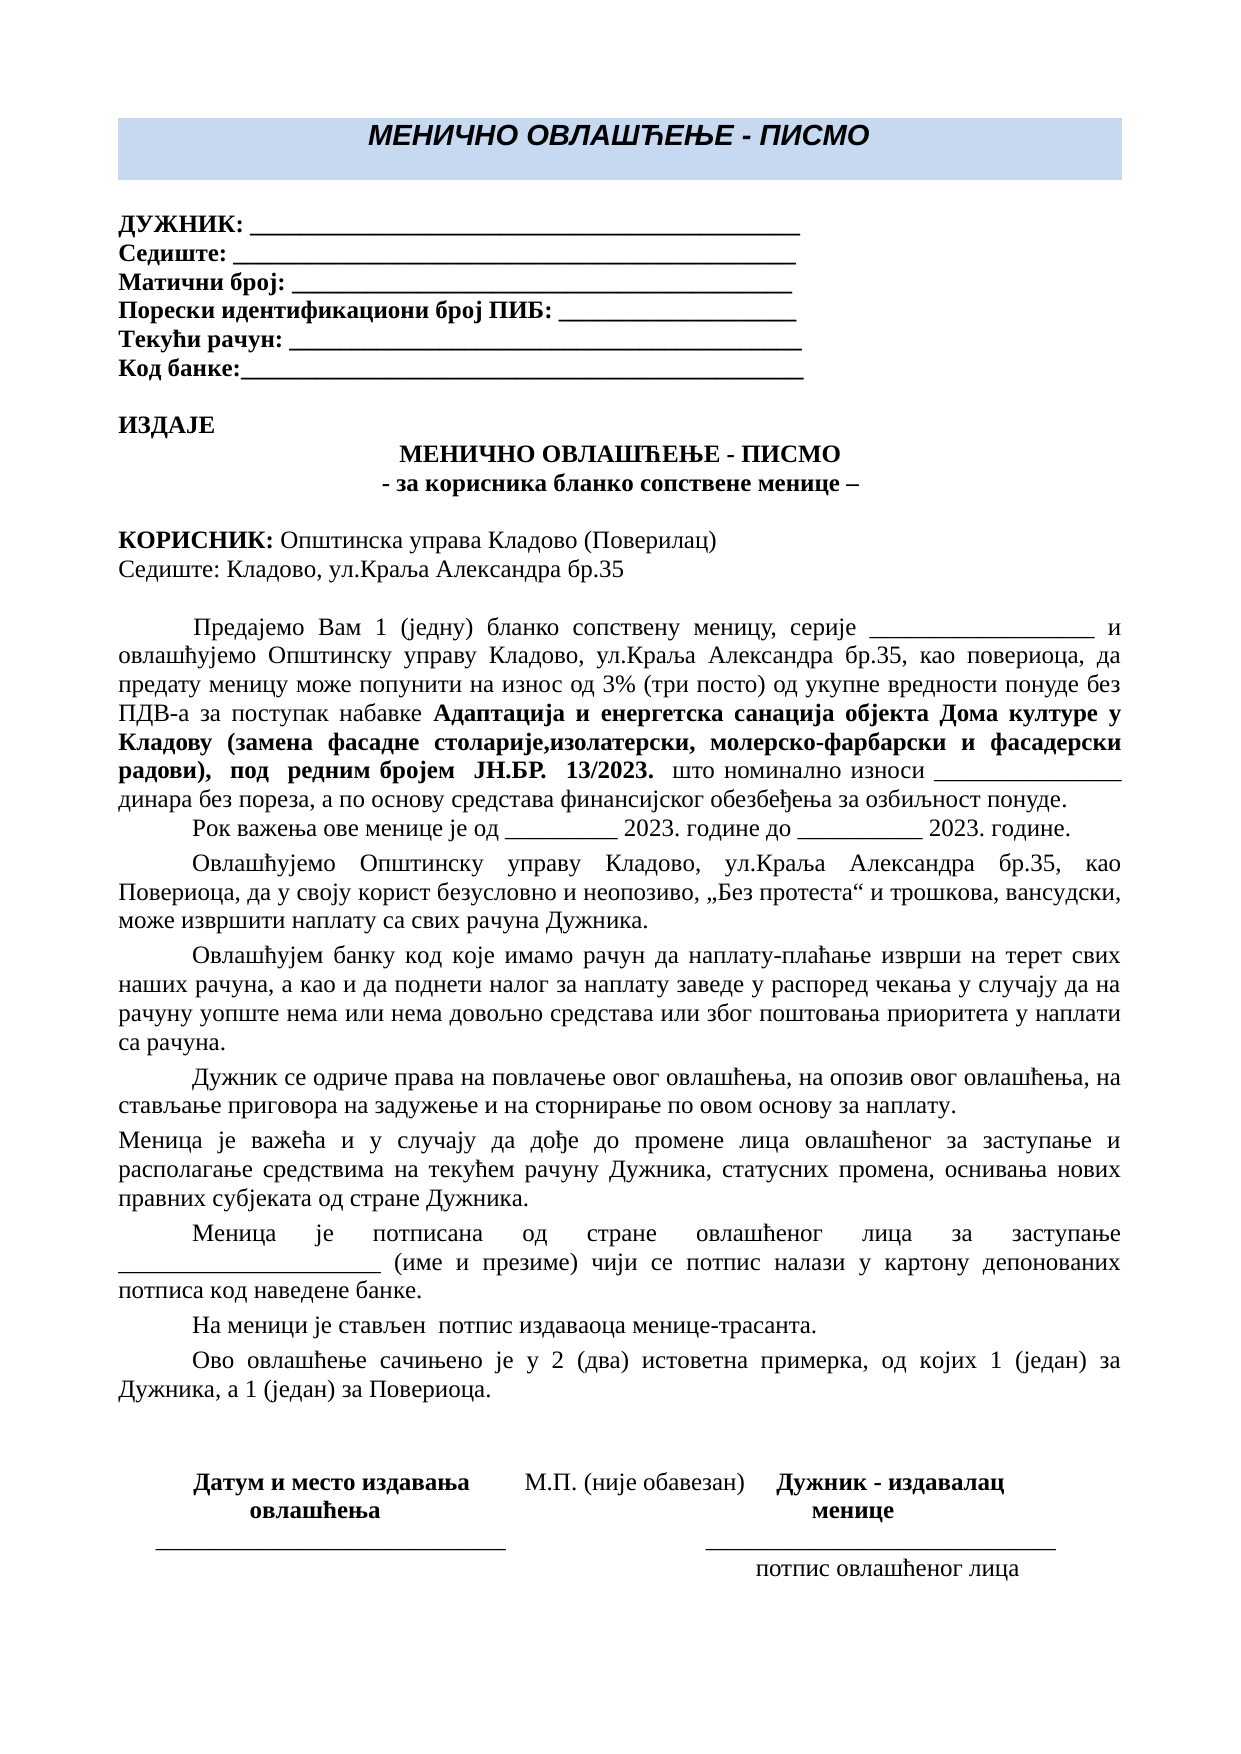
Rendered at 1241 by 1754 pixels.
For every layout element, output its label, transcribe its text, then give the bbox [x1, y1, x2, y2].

text потпис овлашћеног лица [118, 1553, 1122, 1582]
text Порески идентификациони број ПИБ: ___________________ [118, 295, 1122, 324]
text овлашћења менице [118, 1495, 1122, 1524]
text На меници је стављен потпис издаваоца менице-трасанта. [118, 1310, 1122, 1339]
text Датум и место издавања М.П. (није обавезан) Дужник - издавалац [118, 1467, 1122, 1495]
text Предајемо Вам 1 (једну) бланко сопствену меницу, серије __________________ и овлашћујемо Општинску управу Кладово, ул.Краља Александра бр.35, као повериоца, да предату меницу може попунити на износ од 3% (три посто) од укупне вредности понуде без ПДВ-а за поступак набавке Адаптација и енергетска санација објекта Дома културе у Кладову (замена фасадне столарије,изолатерски, молерско-фарбарски и фасадерски радови), под редним бројем ЈН.БР. 13/2023. што номинално износи _______________ динара без пореза, а по основу средстава финансијског обезбеђења за озбиљност понуде. [118, 612, 1122, 813]
text Ово овлашћење сачињено је у 2 (два) истоветна примерка, од којих 1 (један) за Дужника, а 1 (један) за Повериоца. [118, 1345, 1122, 1403]
text МЕНИЧНО ОВЛАШЋЕЊЕ - ПИСМО [118, 118, 1122, 152]
text Матични број: ________________________________________ [118, 267, 1122, 295]
text ИЗДАЈЕ [118, 410, 1122, 439]
text Текући рачун: _________________________________________ [118, 324, 1122, 353]
text Овлашћујемо Општинску управу Кладово, ул.Краља Александра бр.35, као Повериоца, да у своју корист безусловно и неопозиво, „Без протеста“ и трошкова, вансудски, може извршити наплату са свих рачуна Дужника. [118, 848, 1122, 934]
text ____________________________ ____________________________ [118, 1524, 1122, 1553]
text КОРИСНИК: Општинска управа Кладово (Поверилац) [118, 525, 1122, 554]
text Седиште: Кладово, ул.Краља Александра бр.35 [118, 554, 1122, 583]
text Код банке:_____________________________________________ [118, 353, 1122, 382]
text Меница је важећа и у случају да дође до промене лица овлашћеног за заступање и располагање средствима на текућем рачуну Дужника, статусних промена, оснивања нових правних субјеката од стране Дужника. [118, 1125, 1122, 1212]
text Рок важења ове менице је од _________ 2023. године до __________ 2023. године. [118, 813, 1122, 842]
text Меница је потписана од стране овлашћеног лица за заступање _____________________ (име и презиме) чији се потпис налази у картону депонованих потписа код наведене банке. [118, 1218, 1122, 1304]
text - за корисника бланко сопствене менице – [118, 468, 1122, 497]
text Дужник се одриче права на повлачење овог овлашћења, на опозив овог овлашћења, на стављање приговора на задужење и на сторнирање по овом основу за наплату. [118, 1062, 1122, 1119]
text Седиште: _____________________________________________ [118, 238, 1122, 267]
text Овлашћујем банку код које имамо рачун да наплату-плаћање изврши на терет свих наших рачуна, а као и да поднети налог за наплату заведе у распоред чекања у случају да на рачуну уопште нема или нема довољно средстава или због поштовања приоритета у наплати са рачуна. [118, 940, 1122, 1055]
text ДУЖНИК: ____________________________________________ [118, 209, 1122, 238]
text МЕНИЧНО ОВЛАШЋЕЊЕ - ПИСМО [118, 439, 1122, 468]
